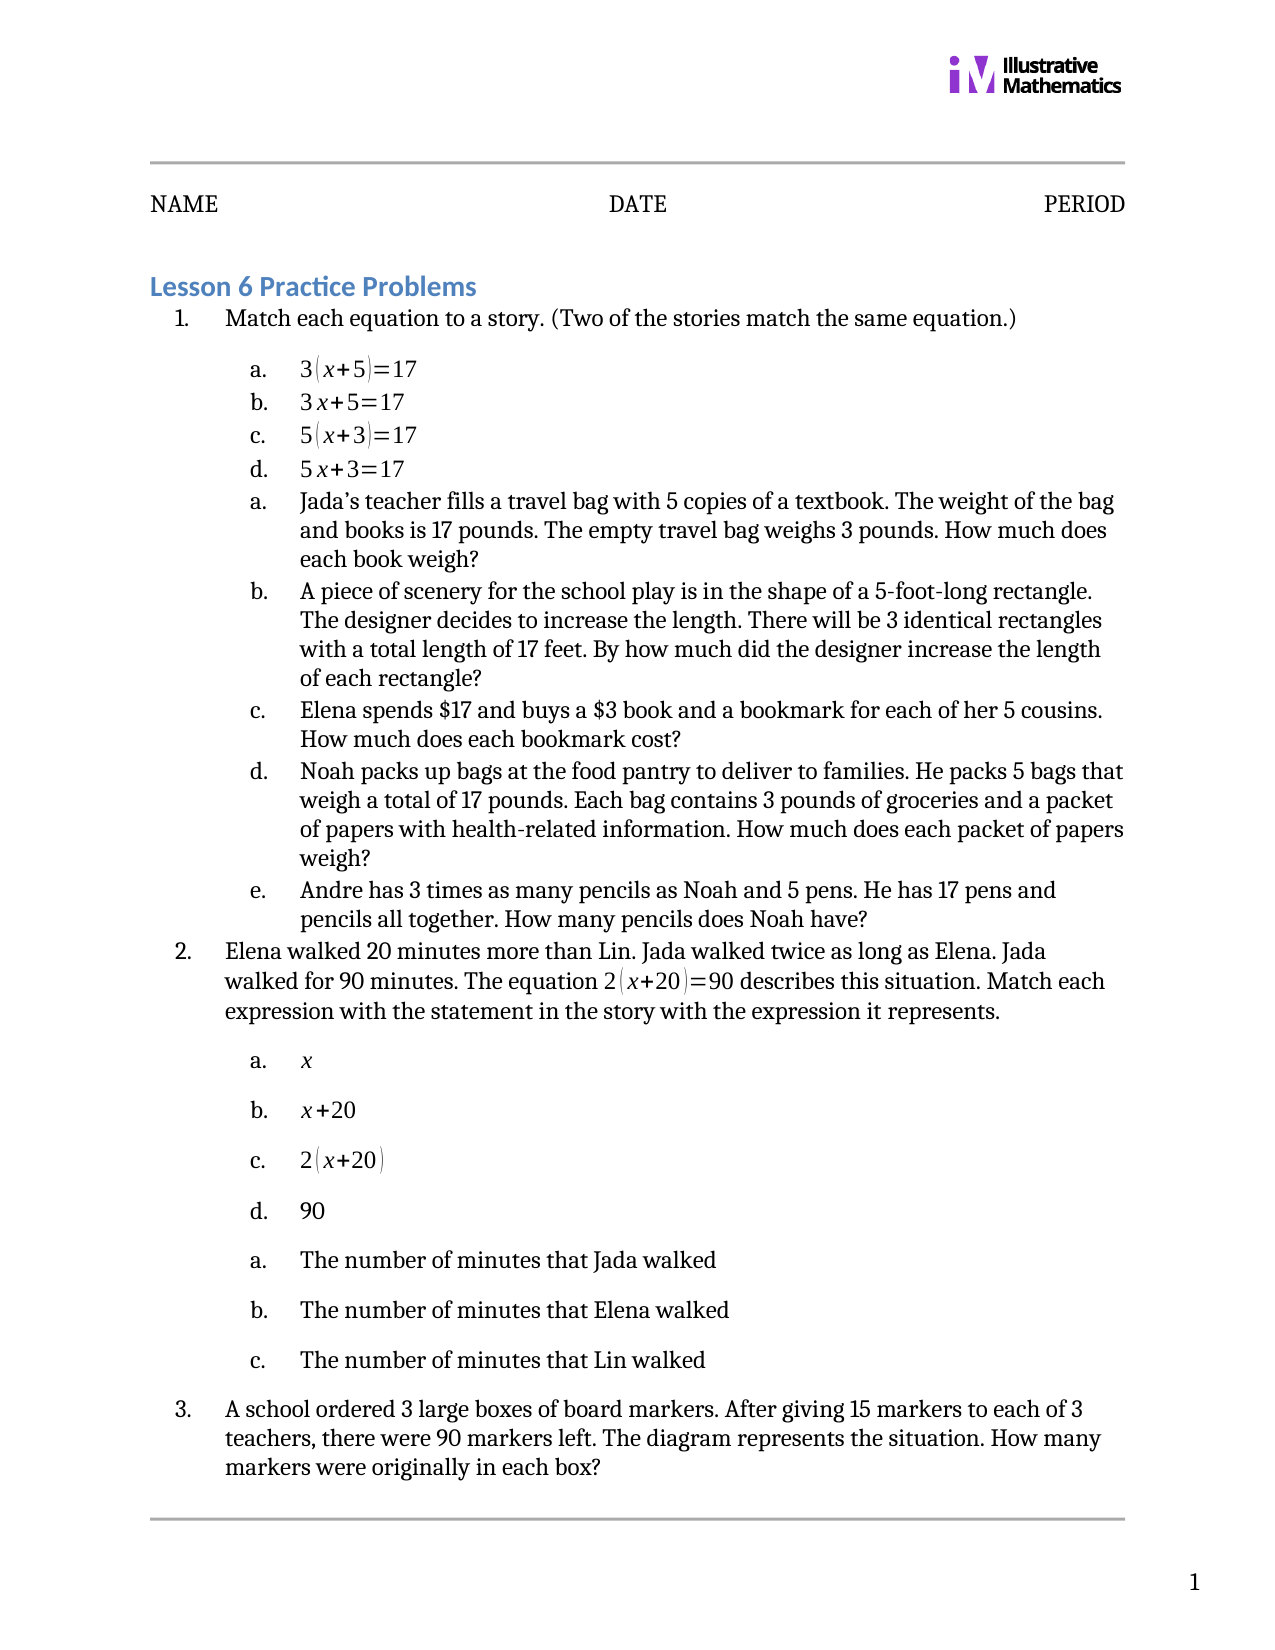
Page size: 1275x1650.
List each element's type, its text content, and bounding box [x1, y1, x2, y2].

list Match each equation to a story. (Two of the stories match the same equation.) [175, 304, 1125, 333]
list 90 [250, 1197, 1125, 1226]
list The number of minutes that Elena walked [250, 1296, 1125, 1325]
list Elena spends $17 and buys a $3 book and a bookmark for each of her 5 cousins. How much does each bookmark cost? [250, 696, 1125, 753]
picture [949, 55, 1121, 93]
list A piece of scenery for the school play is in the shape of a 5-foot-long rectangle. The designer decides to increase the length. There will be 3 identical rectangles with a total length of 17 feet. By how much did the designer increase the length of each rectangle? [250, 577, 1125, 692]
subtitle Lesson 6 Practice Problems [150, 268, 1125, 304]
list Noah packs up bags at the food pantry to deliver to families. He packs 5 bags that weigh a total of 17 pounds. Each bag contains 3 pounds of groceries and a packet of papers with health-related information. How much does each packet of papers weigh? [250, 757, 1125, 872]
list Andre has 3 times as many pencils as Noah and 5 pens. He has 17 pens and pencils all together. How many pencils does Noah have? [250, 876, 1125, 933]
list Jada’s teacher fills a travel bag with 5 copies of a textbook. The weight of the bag and books is 17 pounds. The empty travel bag weighs 3 pounds. How much does each book weigh? [250, 487, 1125, 573]
list The number of minutes that Jada walked [250, 1246, 1125, 1275]
list The number of minutes that Lin walked [250, 1346, 1125, 1374]
list A school ordered 3 large boxes of board markers. After giving 15 markers to each of 3 teachers, there were 90 markers left. The diagram represents the situation. How many markers were originally in each box? [175, 1395, 1125, 1481]
list Elena walked 20 minutes more than Lin. Jada walked twice as long as Elena. Jada walked for 90 minutes. The equation describes this situation. Match each expression with the statement in the story with the expression it represents. [175, 937, 1125, 1025]
